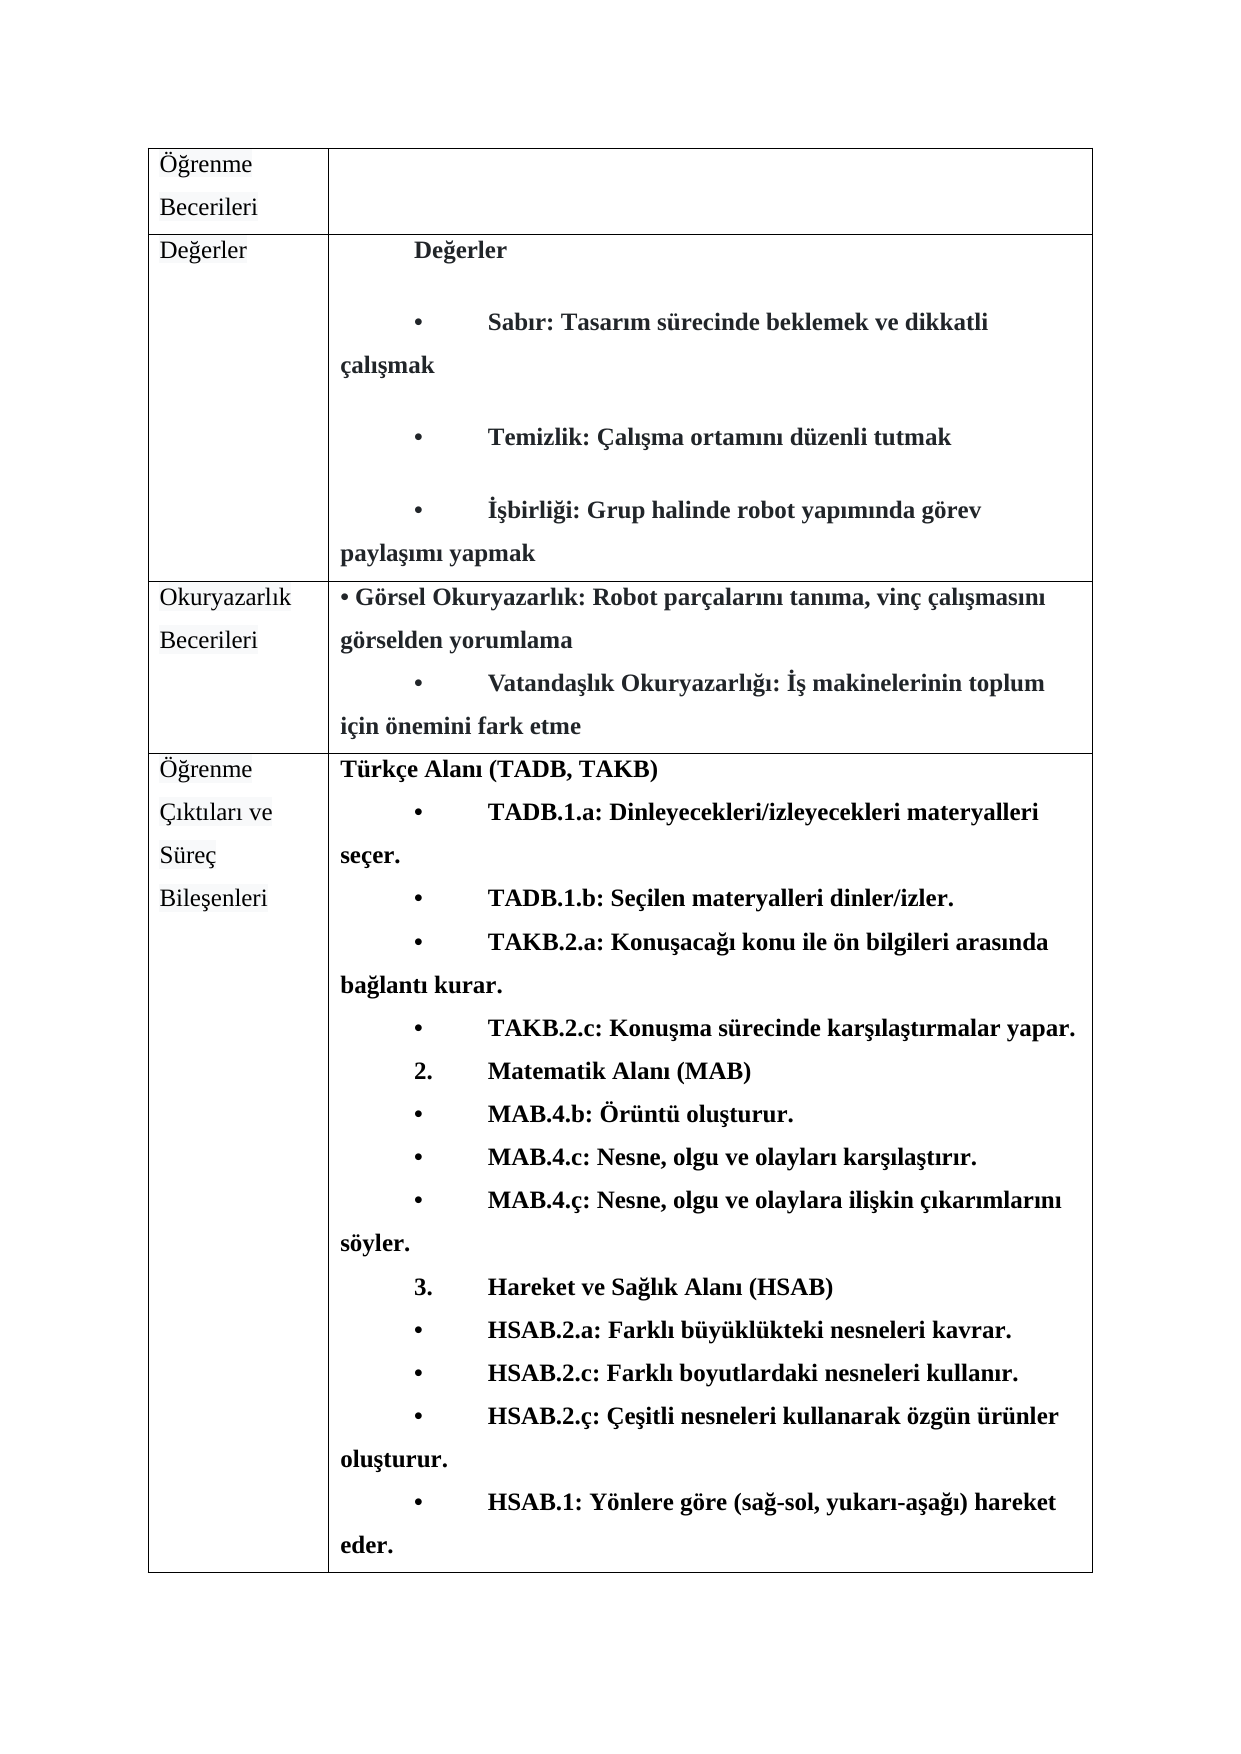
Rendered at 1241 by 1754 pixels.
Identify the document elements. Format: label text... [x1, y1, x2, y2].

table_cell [149, 149, 328, 234]
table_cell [149, 754, 328, 1572]
table_cell • Görsel Okuryazarlık: Robot parçalarını tanıma, vinç çalışmasını görselden yorumlama • Vatandaşlık Okuryazarlığı: İş makinelerinin toplum için önemini fark etme [329, 582, 1092, 753]
table_cell Değerler • Sabır: Tasarım sürecinde beklemek ve dikkatli çalışmak • Temizlik: Çalışma ortamını düzenli tutmak • İşbirliği: Grup halinde robot yapımında görev paylaşımı yapmak [329, 235, 1092, 581]
table_cell Okuryazarlık Becerileri [149, 582, 328, 753]
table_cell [329, 149, 1092, 234]
table_cell Değerler [149, 235, 328, 581]
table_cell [329, 754, 1092, 1572]
